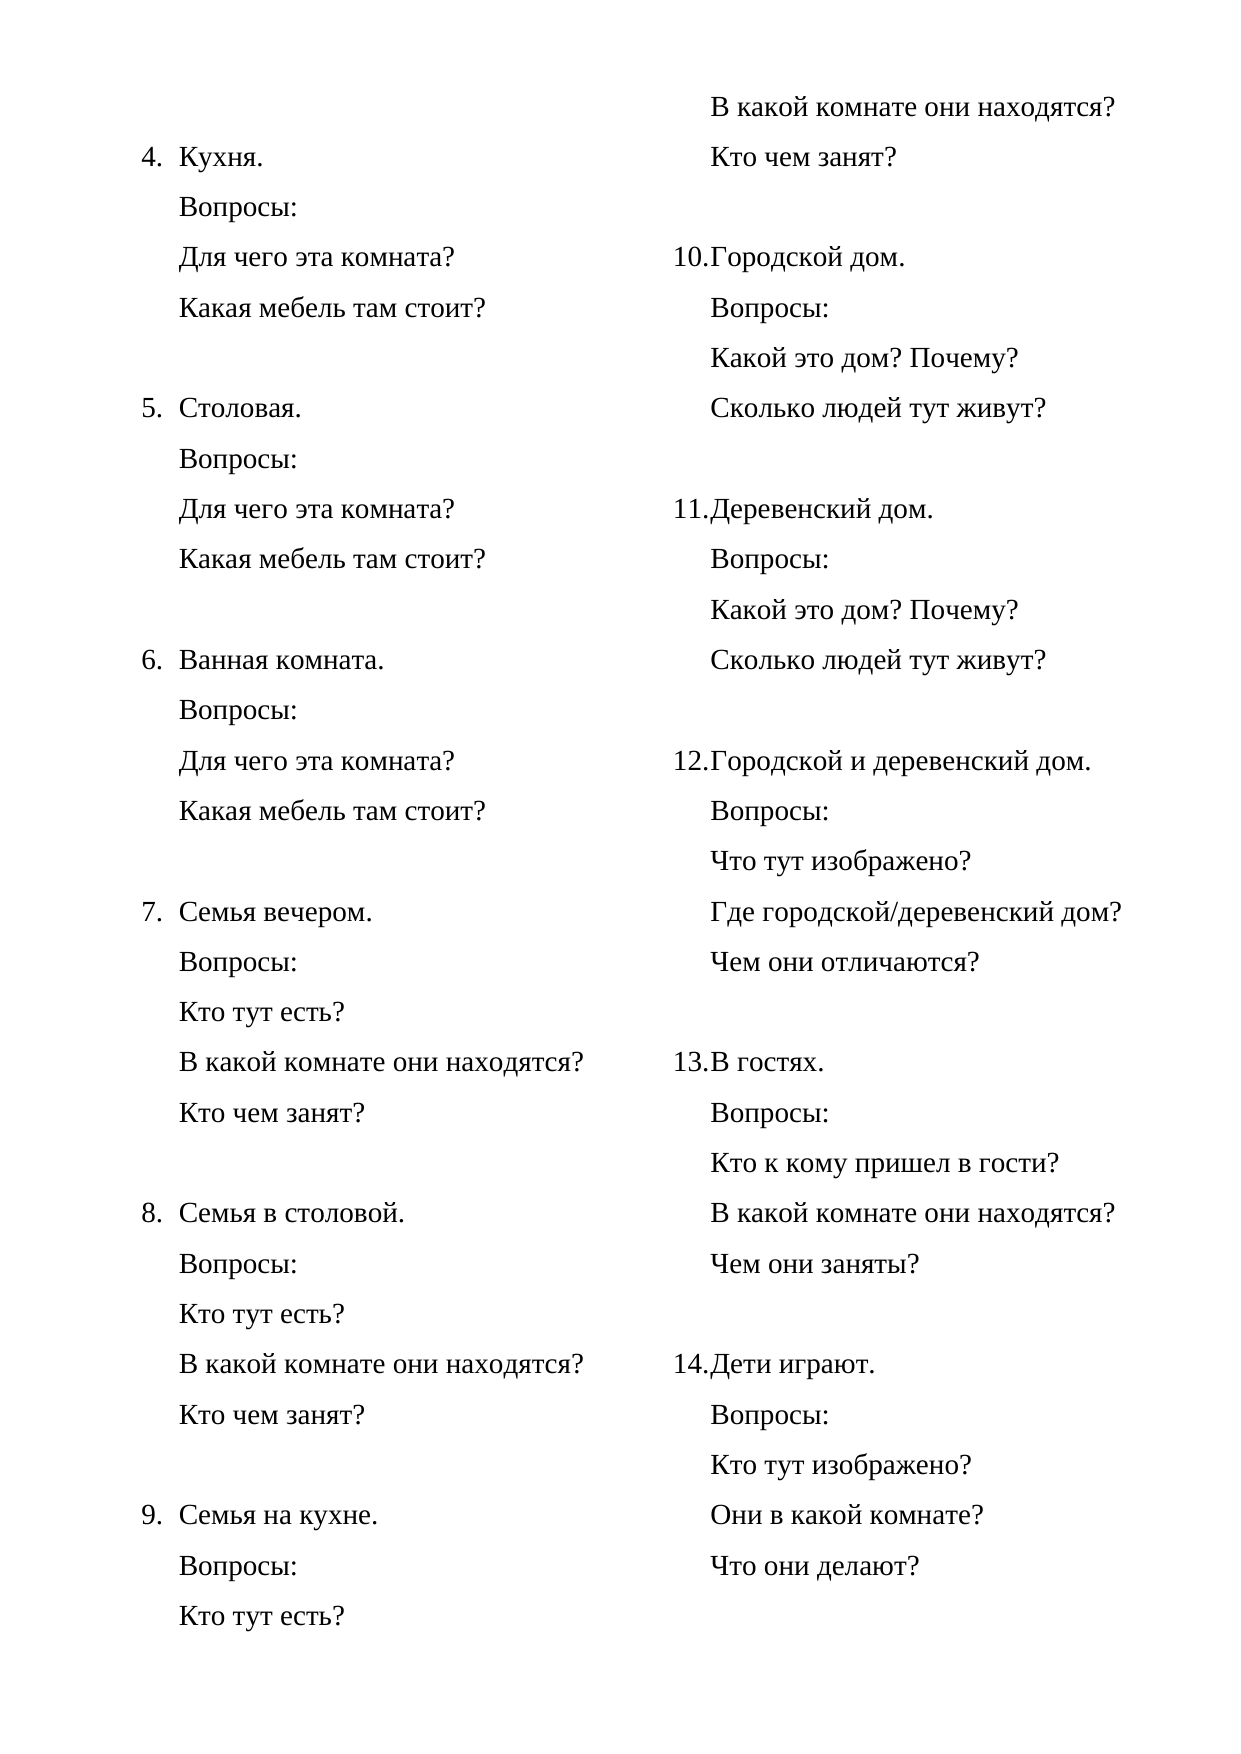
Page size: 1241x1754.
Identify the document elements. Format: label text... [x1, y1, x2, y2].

list Сколько людей тут живут? [710, 391, 1152, 424]
list Вопросы: [710, 541, 1152, 575]
list В какой комнате они находятся? [710, 1196, 1152, 1229]
list Городской и деревенский дом. [673, 743, 1152, 776]
list В какой комнате они находятся? [178, 1044, 620, 1078]
list Деревенский дом. [673, 491, 1152, 525]
list Вопросы: [710, 793, 1152, 827]
list Для чего эта комната? [178, 491, 620, 525]
list Вопросы: [178, 944, 620, 977]
list Ванная комната. [141, 642, 620, 676]
list Вопросы: [710, 1397, 1152, 1430]
list Кто чем занят? [178, 1095, 620, 1128]
list Что они делают? [710, 1548, 1152, 1581]
list Какая мебель там стоит? [178, 793, 620, 827]
list Семья в столовой. [141, 1196, 620, 1229]
list Где городской/деревенский дом? [710, 894, 1152, 927]
list Какой это дом? Почему? [710, 340, 1152, 374]
list Кухня. [141, 139, 620, 172]
list Вопросы: [710, 290, 1152, 323]
list В гостях. [673, 1044, 1152, 1078]
list Какая мебель там стоит? [178, 290, 620, 323]
list Вопросы: [710, 1095, 1152, 1128]
list Городской дом. [673, 239, 1152, 273]
list Кто тут есть? [178, 994, 620, 1028]
list Вопросы: [178, 441, 620, 474]
list Они в какой комнате? [710, 1497, 1152, 1531]
list Кто чем занят? [178, 1397, 620, 1430]
list Чем они отличаются? [710, 944, 1152, 977]
list В какой комнате они находятся? [710, 89, 1152, 122]
list Семья вечером. [141, 894, 620, 927]
list Для чего эта комната? [178, 239, 620, 273]
list Вопросы: [178, 189, 620, 223]
list Кто к кому пришел в гости? [710, 1145, 1152, 1179]
list Какая мебель там стоит? [178, 541, 620, 575]
list Кто чем занят? [710, 139, 1152, 172]
list Чем они заняты? [710, 1246, 1152, 1279]
list Для чего эта комната? [178, 743, 620, 776]
list Кто тут изображено? [710, 1447, 1152, 1481]
list В какой комнате они находятся? [178, 1346, 620, 1380]
list Что тут изображено? [710, 843, 1152, 877]
list Столовая. [141, 391, 620, 424]
list Вопросы: [178, 1246, 620, 1279]
list Вопросы: [178, 1548, 620, 1581]
list Какой это дом? Почему? [710, 592, 1152, 625]
list Семья на кухне. [141, 1497, 620, 1531]
list Вопросы: [178, 692, 620, 726]
list Кто тут есть? [178, 1296, 620, 1330]
list Кто тут есть? [178, 1598, 620, 1632]
list Сколько людей тут живут? [710, 642, 1152, 676]
list Дети играют. [673, 1346, 1152, 1380]
